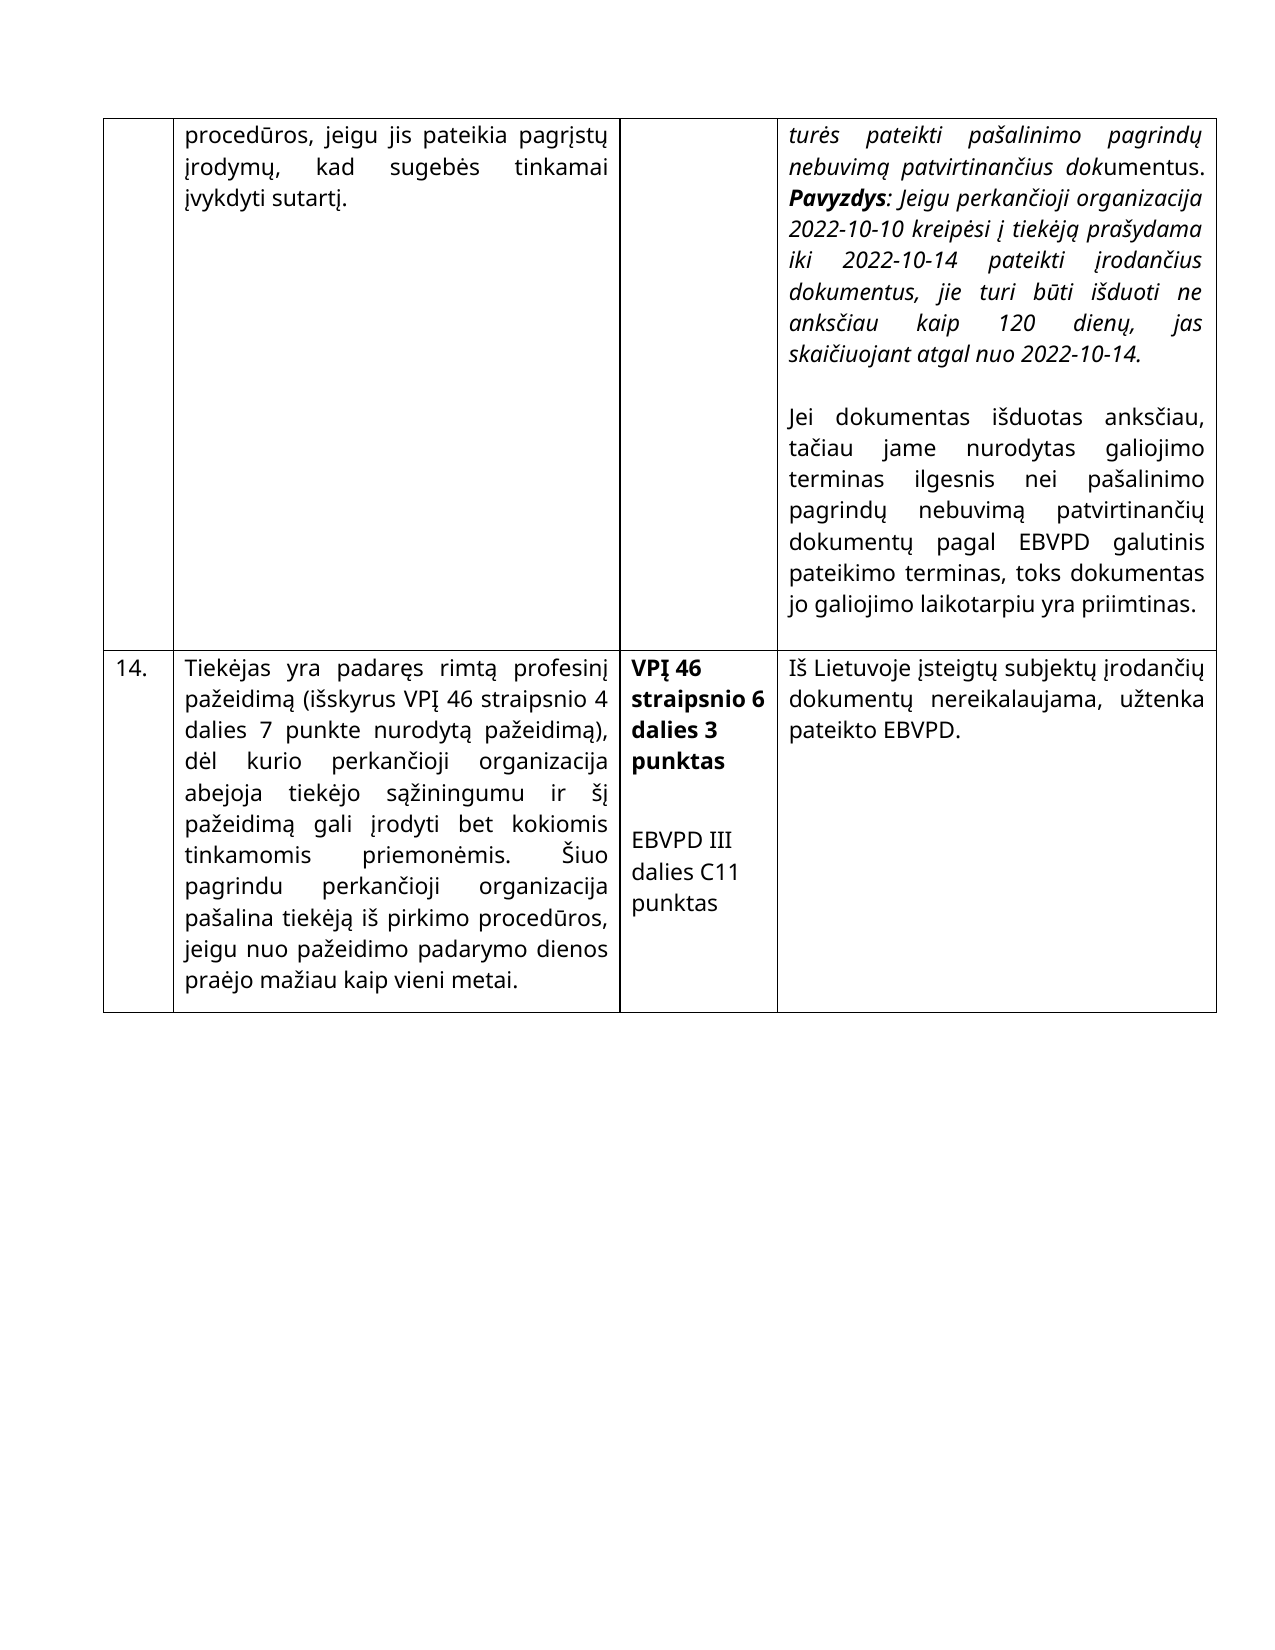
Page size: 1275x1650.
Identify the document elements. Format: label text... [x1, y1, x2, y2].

table_cell VPĮ 46 straipsnio 6 dalies 3 punktas EBVPD III dalies C11 punktas [621, 651, 777, 1012]
table_cell [104, 651, 173, 1012]
table_cell [104, 119, 173, 650]
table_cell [778, 119, 1216, 650]
table_cell Iš Lietuvoje įsteigtų subjektų įrodančių dokumentų nereikalaujama, užtenka pateikto EBVPD. [778, 651, 1216, 1012]
table_cell Tiekėjas yra padaręs rimtą profesinį pažeidimą (išskyrus VPĮ 46 straipsnio 4 dalies 7 punkte nurodytą pažeidimą), dėl kurio perkančioji organizacija abejoja tiekėjo sąžiningumu ir šį pažeidimą gali įrodyti bet kokiomis tinkamomis priemonėmis. Šiuo pagrindu perkančioji organizacija pašalina tiekėją iš pirkimo procedūros, jeigu nuo pažeidimo padarymo dienos praėjo mažiau kaip vieni metai. [174, 651, 619, 1012]
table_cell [174, 119, 619, 650]
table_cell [621, 119, 777, 650]
